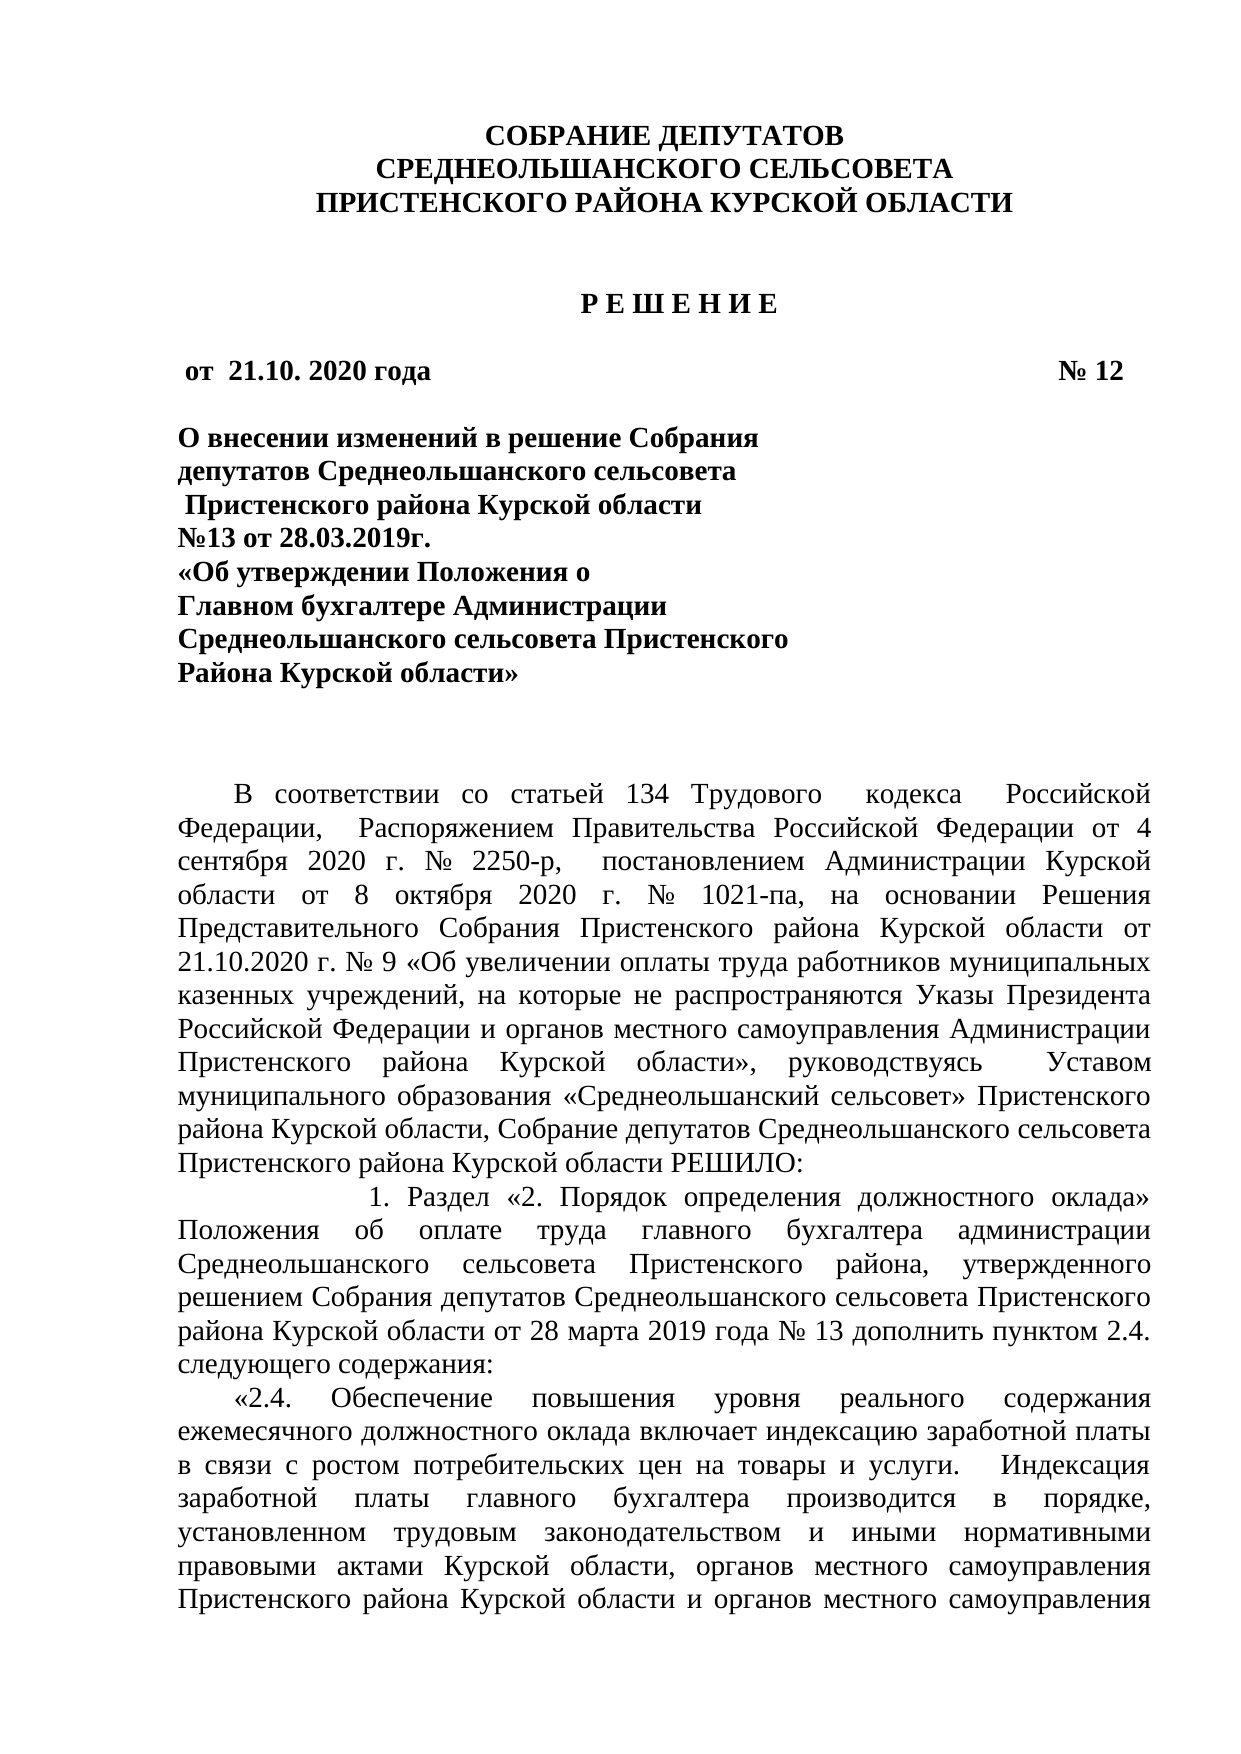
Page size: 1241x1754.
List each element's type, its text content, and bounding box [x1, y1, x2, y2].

title №13 от 28.03.2019г. [177, 521, 1152, 554]
text СРЕДНЕОЛЬШАНСКОГО СЕЛЬСОВЕТА [177, 152, 1152, 185]
title О внесении изменений в решение Собрания [177, 420, 1152, 453]
title «Об утверждении Положения о [177, 554, 1152, 588]
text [177, 1380, 1152, 1615]
text СОБРАНИЕ ДЕПУТАТОВ [177, 118, 1152, 152]
title Района Курской области» [177, 655, 1152, 688]
title Пристенского района Курской области [177, 487, 1152, 521]
title Среднеольшанского сельсовета Пристенского [177, 621, 1152, 655]
text Р Е Ш Е Н И Е [177, 286, 1152, 319]
text В соответствии со статьей 134 Трудового кодекса Российской Федерации, Распоряжением Правительства Российской Федерации от 4 сентября 2020 г. № 2250-р, постановлением Администрации Курской области от 8 октября 2020 г. № 1021-па, на основании Решения Представительного Собрания Пристенского района Курской области от 21.10.2020 г. № 9 «Об увеличении оплаты труда работников муниципальных казенных учреждений, на которые не распространяются Указы Президента Российской Федерации и органов местного самоуправления Администрации Пристенского района Курской области», руководствуясь Уставом муниципального образования «Среднеольшанский сельсовет» Пристенского района Курской области, Собрание депутатов Среднеольшанского сельсовета Пристенского района Курской области РЕШИЛО: [177, 776, 1152, 1179]
text ПРИСТЕНСКОГО РАЙОНА КУРСКОЙ ОБЛАСТИ [177, 185, 1152, 219]
text от 21.10. 2020 года № 12 [177, 353, 1152, 386]
title 1. Раздел «2. Порядок определения должностного оклада» Положения об оплате труда главного бухгалтера администрации Среднеольшанского сельсовета Пристенского района, утвержденного решением Собрания депутатов Среднеольшанского сельсовета Пристенского района Курской области от 28 марта 2019 года № 13 дополнить пунктом 2.4. следующего содержания: [177, 1179, 1152, 1380]
title депутатов Среднеольшанского сельсовета [177, 453, 1152, 487]
title Главном бухгалтере Администрации [177, 588, 1152, 621]
